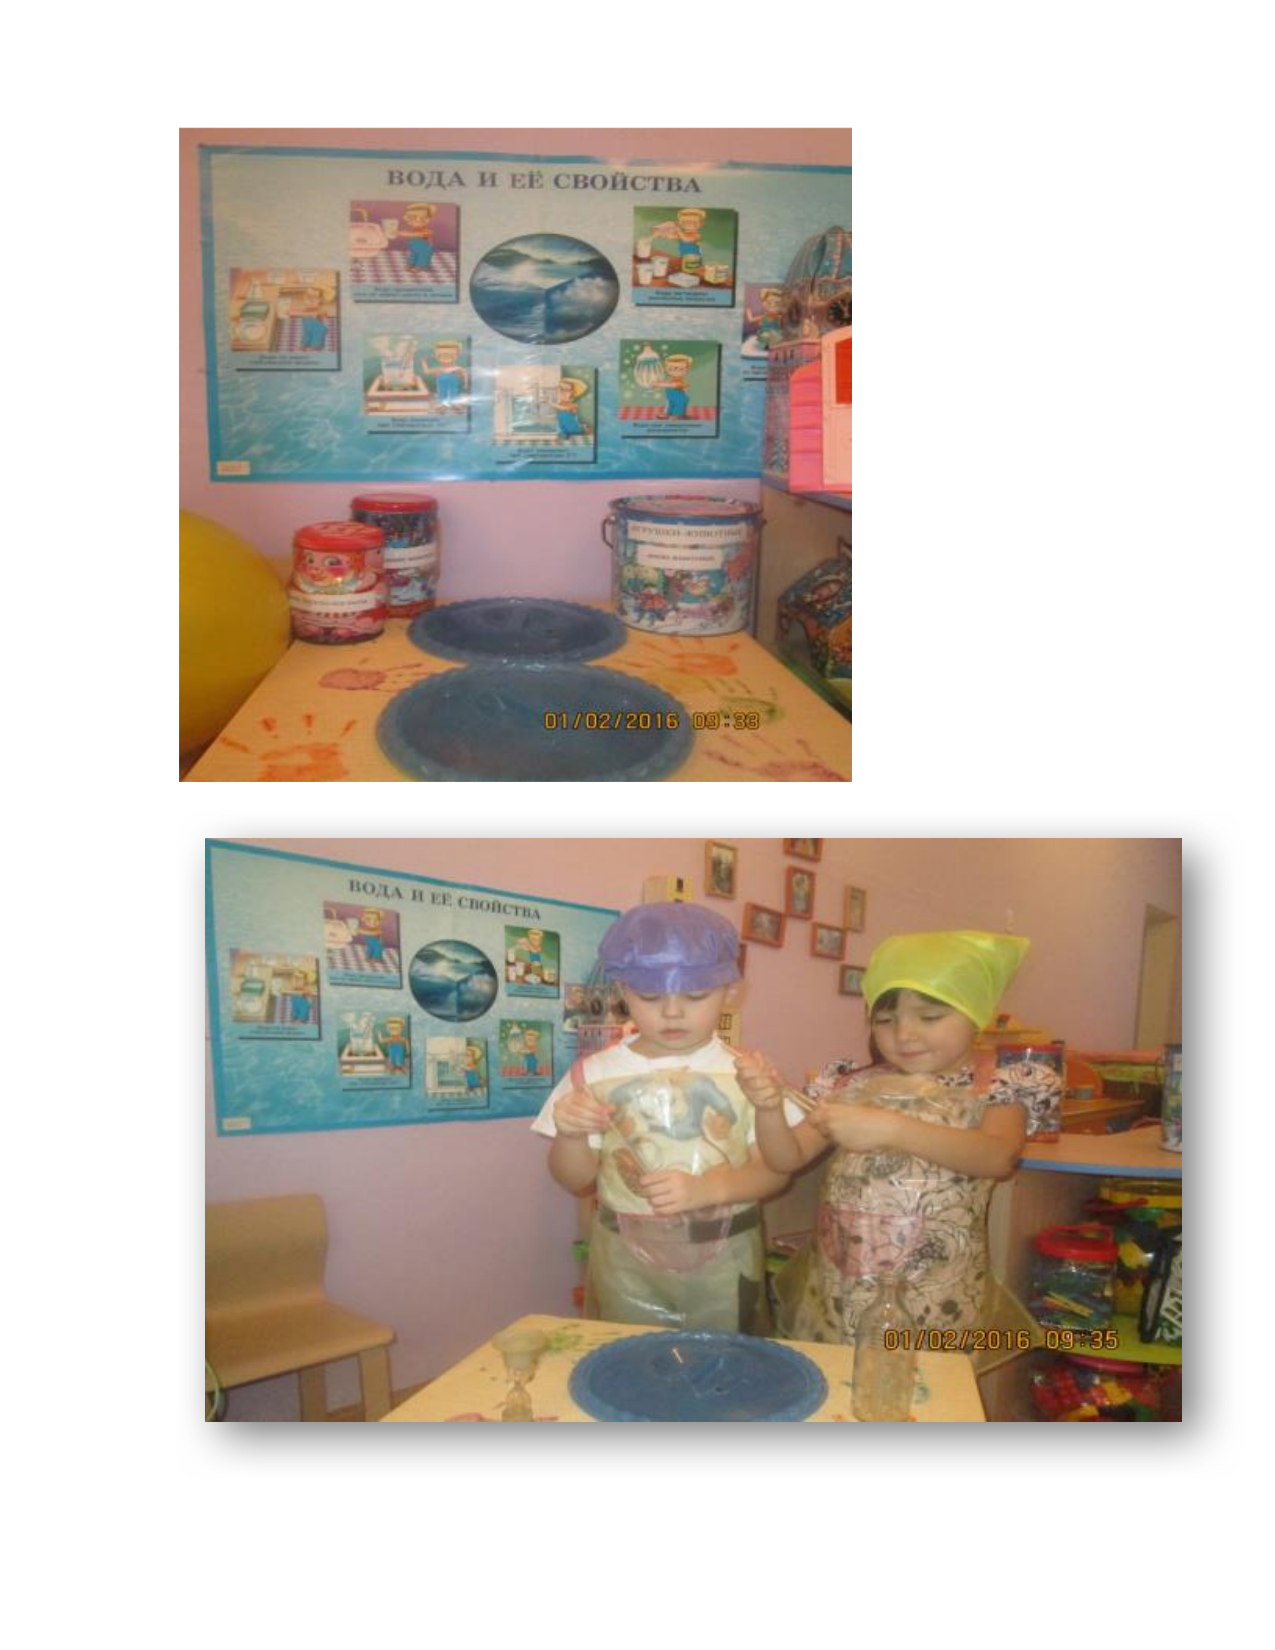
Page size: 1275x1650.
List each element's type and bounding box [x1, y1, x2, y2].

picture [179, 128, 852, 782]
picture [205, 838, 1182, 1422]
